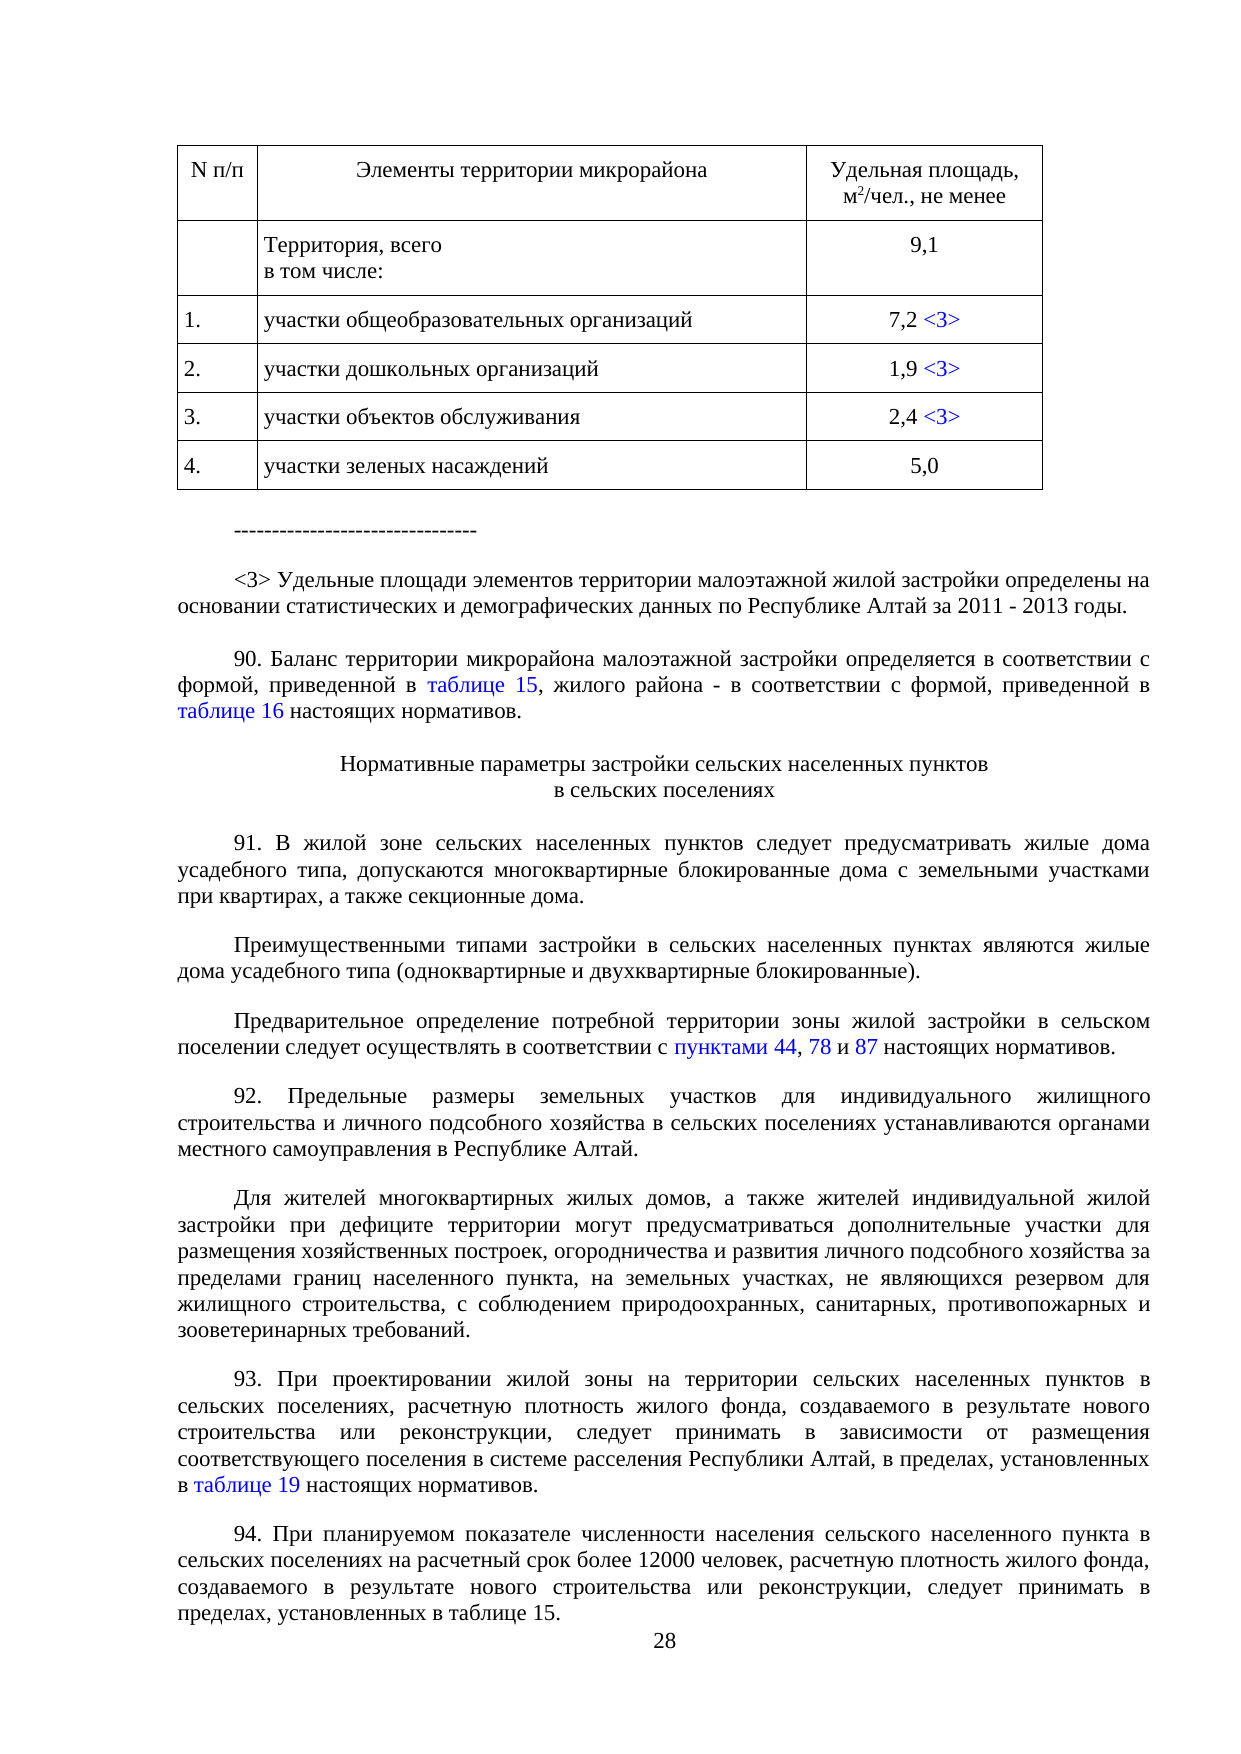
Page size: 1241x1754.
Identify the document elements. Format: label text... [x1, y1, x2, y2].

text 90. Баланс территории микрорайона малоэтажной застройки определяется в соответствии с формой, приведенной в таблице 15, жилого района - в соответствии с формой, приведенной в таблице 16 настоящих нормативов. [177, 645, 1152, 724]
table_cell [178, 221, 257, 294]
table_cell 1,9 <3> [807, 344, 1042, 392]
text 93. При проектировании жилой зоны на территории сельских населенных пунктов в сельских поселениях, расчетную плотность жилого фонда, создаваемого в результате нового строительства или реконструкции, следует принимать в зависимости от размещения соответствующего поселения в системе расселения Республики Алтай, в пределах, установленных в таблице 19 настоящих нормативов. [177, 1366, 1152, 1497]
table_cell Территория, всего в том числе: [258, 221, 806, 294]
table_cell участки общеобразовательных организаций [258, 296, 806, 343]
table_cell 2. [178, 344, 257, 392]
text Для жителей многоквартирных жилых домов, а также жителей индивидуальной жилой застройки при дефиците территории могут предусматриваться дополнительные участки для размещения хозяйственных построек, огородничества и развития личного подсобного хозяйства за пределами границ населенного пункта, на земельных участках, не являющихся резервом для жилищного строительства, с соблюдением природоохранных, санитарных, противопожарных и зооветеринарных требований. [177, 1184, 1152, 1343]
text <3> Удельные площади элементов территории малоэтажной жилой застройки определены на основании статистических и демографических данных по Республике Алтай за 2011 - 2013 годы. [177, 566, 1152, 618]
table_cell участки дошкольных организаций [258, 344, 806, 392]
table_header Элементы территории микрорайона [258, 146, 806, 219]
table_cell участки зеленых насаждений [258, 441, 806, 489]
text -------------------------------- [177, 516, 1152, 543]
text Нормативные параметры застройки сельских населенных пунктов [177, 750, 1152, 777]
table_cell 3. [178, 393, 257, 440]
table_cell 7,2 <3> [807, 296, 1042, 343]
table_cell 4. [178, 441, 257, 489]
text в сельских поселениях [177, 777, 1152, 803]
text Предварительное определение потребной территории зоны жилой застройки в сельском поселении следует осуществлять в соответствии с пунктами 44, 78 и 87 настоящих нормативов. [177, 1007, 1152, 1059]
table_cell 5,0 [807, 441, 1042, 489]
table_header N п/п [178, 146, 257, 219]
table_header Удельная площадь, м2/чел., не менее [807, 146, 1042, 219]
text 92. Предельные размеры земельных участков для индивидуального жилищного строительства и личного подсобного хозяйства в сельских поселениях устанавливаются органами местного самоуправления в Республике Алтай. [177, 1082, 1152, 1162]
text 94. При планируемом показателе численности населения сельского населенного пункта в сельских поселениях на расчетный срок более 12000 человек, расчетную плотность жилого фонда, создаваемого в результате нового строительства или реконструкции, следует принимать в пределах, установленных в таблице 15. [177, 1520, 1152, 1626]
table_cell 2,4 <3> [807, 393, 1042, 440]
text 91. В жилой зоне сельских населенных пунктов следует предусматривать жилые дома усадебного типа, допускаются многоквартирные блокированные дома с земельными участками при квартирах, а также секционные дома. [177, 829, 1152, 908]
table_cell 1. [178, 296, 257, 343]
text Преимущественными типами застройки в сельских населенных пунктах являются жилые дома усадебного типа (одноквартирные и двухквартирные блокированные). [177, 931, 1152, 984]
table_cell 9,1 [807, 221, 1042, 294]
table_cell участки объектов обслуживания [258, 393, 806, 440]
